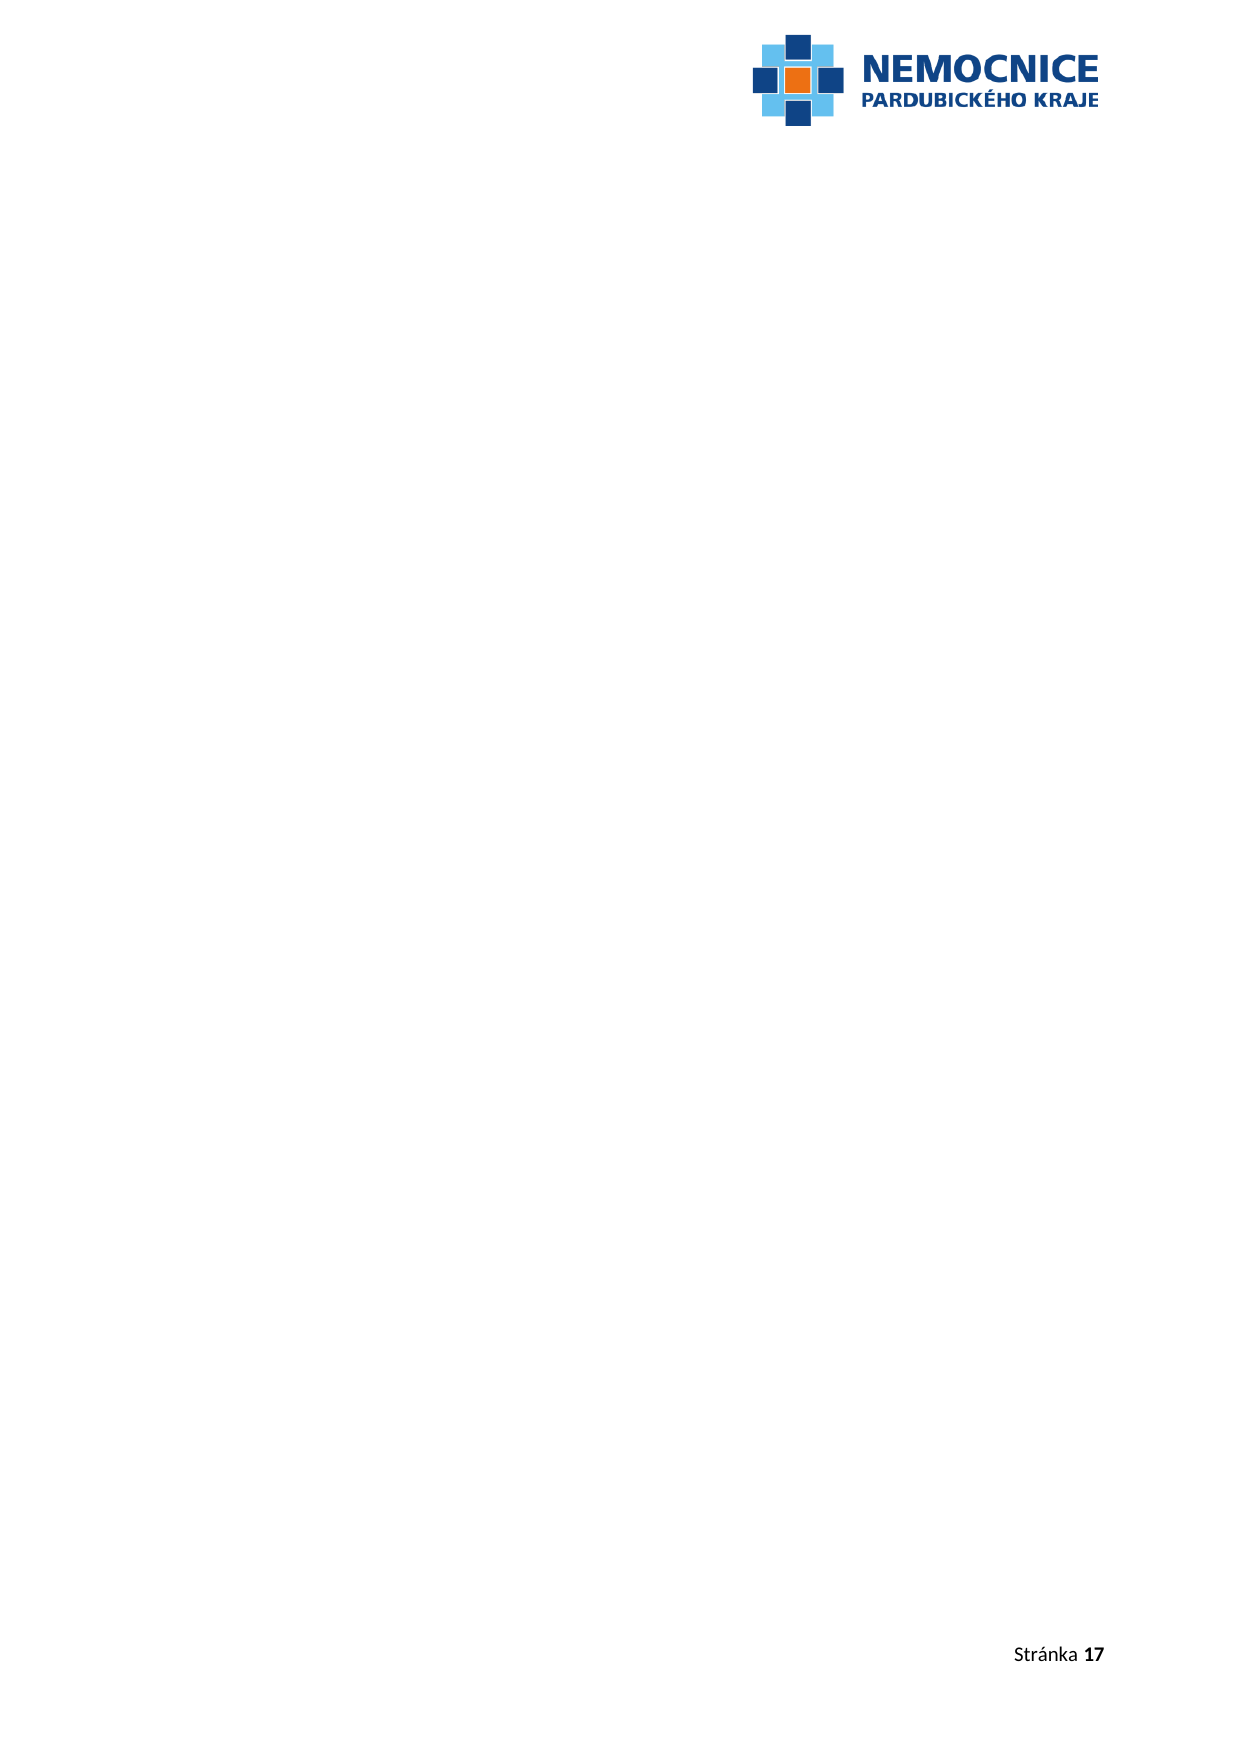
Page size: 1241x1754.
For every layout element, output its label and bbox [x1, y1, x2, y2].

picture [752, 33, 1098, 127]
